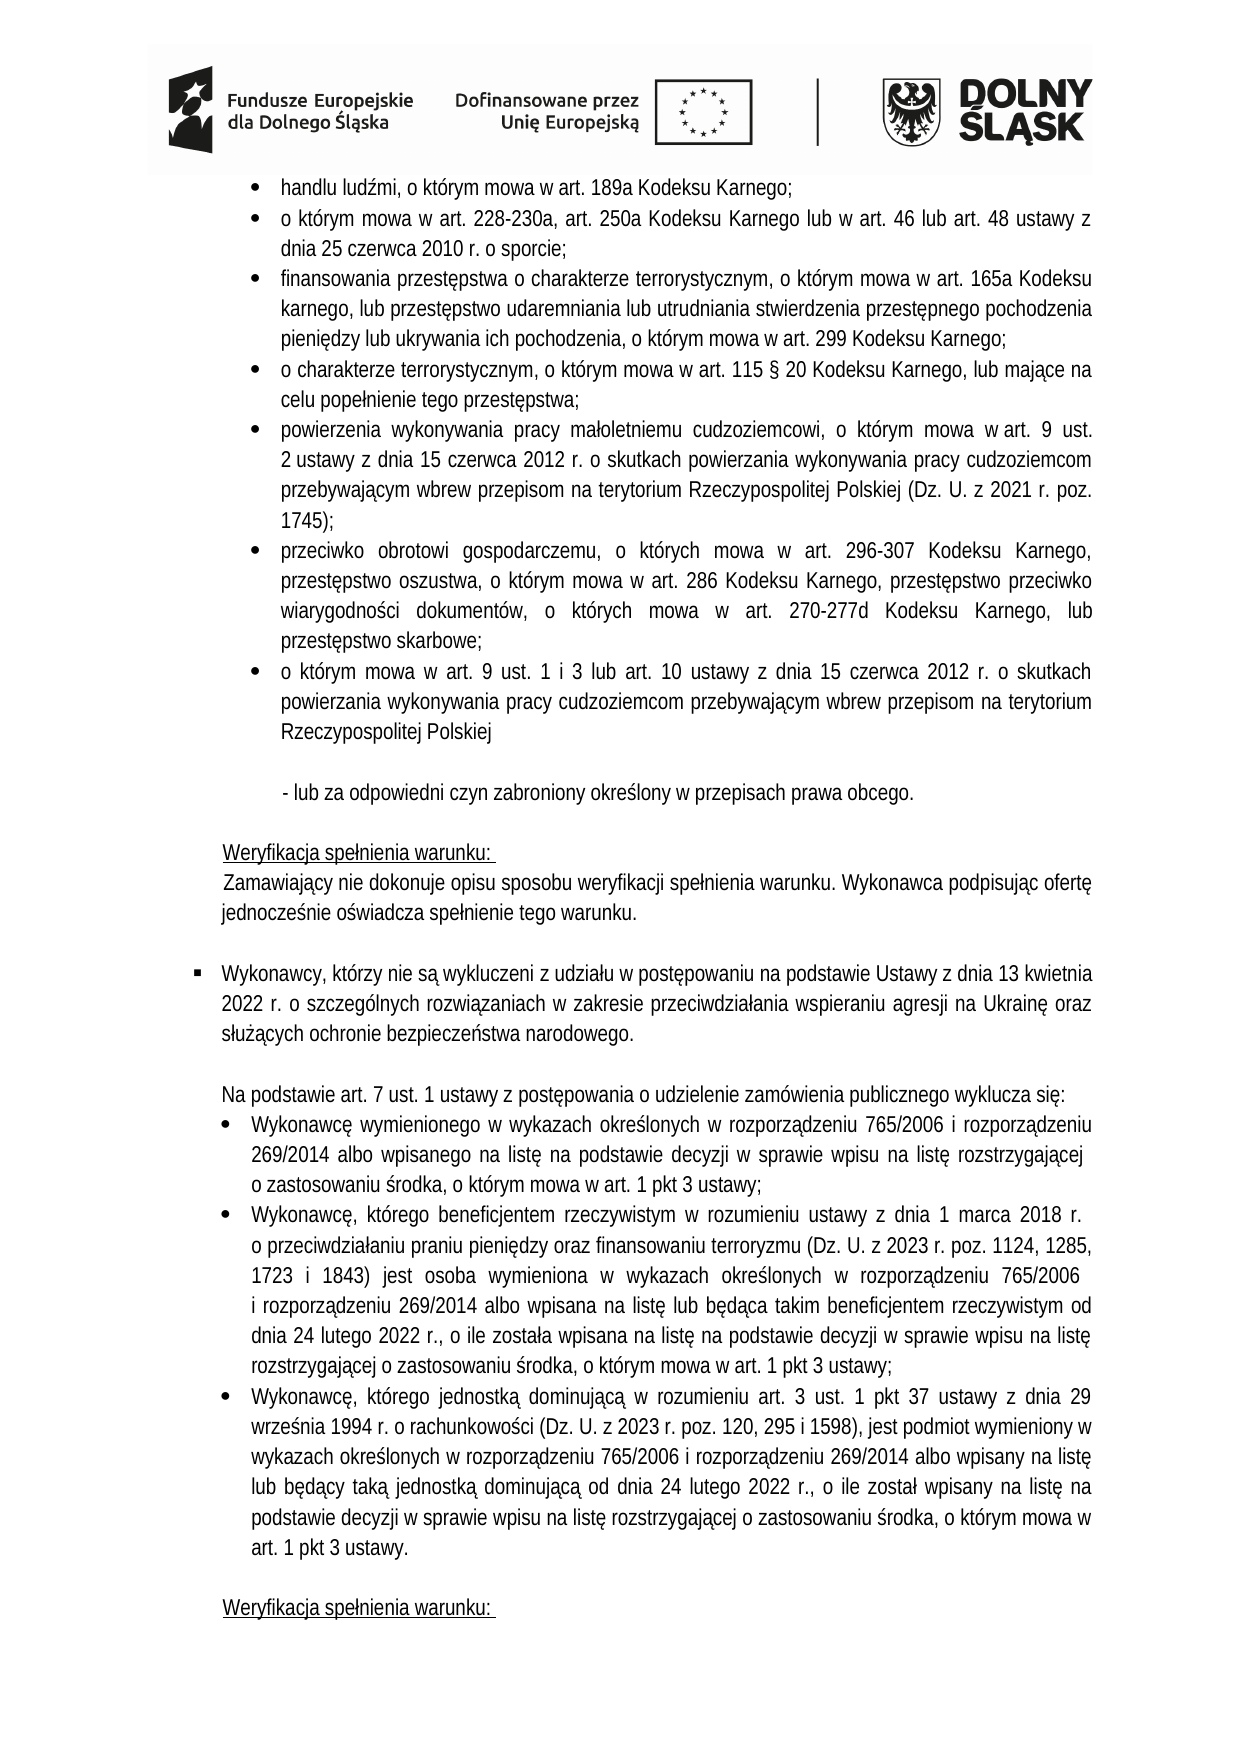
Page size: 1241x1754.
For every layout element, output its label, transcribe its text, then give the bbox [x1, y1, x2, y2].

list Weryfikacja spełnienia warunku: [177, 839, 1093, 865]
list Weryfikacja spełnienia warunku: [177, 1594, 1093, 1620]
list handlu ludźmi, o którym mowa w art. 189a Kodeksu Karnego; [251, 175, 1093, 201]
list o charakterze terrorystycznym, o którym mowa w art. 115 § 20 Kodeksu Karnego, lub mające na celu popełnienie tego przestępstwa; [251, 356, 1093, 412]
list o którym mowa w art. 9 ust. 1 i 3 lub art. 10 ustawy z dnia 15 czerwca 2012 r. o skutkach powierzania wykonywania pracy cudzoziemcom przebywającym wbrew przepisom na terytorium Rzeczypospolitej Polskiej [251, 658, 1093, 744]
list powierzenia wykonywania pracy małoletniemu cudzoziemcowi, o którym mowa w art. 9 ust. 2 ustawy z dnia 15 czerwca 2012 r. o skutkach powierzania wykonywania pracy cudzoziemcom przebywającym wbrew przepisom na terytorium Rzeczypospolitej Polskiej (Dz. U. z 2021 r. poz. 1745); [251, 416, 1093, 533]
list o którym mowa w art. 228-230a, art. 250a Kodeksu Karnego lub w art. 46 lub art. 48 ustawy z dnia 25 czerwca 2010 r. o sporcie; [251, 204, 1093, 261]
text - lub za odpowiedni czyn zabroniony określony w przepisach prawa obcego. [251, 778, 1093, 805]
list Na podstawie art. 7 ust. 1 ustawy z postępowania o udzielenie zamówienia publicznego wyklucza się: [221, 1081, 1093, 1107]
list Wykonawcę, którego jednostką dominującą w rozumieniu art. 3 ust. 1 pkt 37 ustawy z dnia 29 września 1994 r. o rachunkowości (Dz. U. z 2023 r. poz. 120, 295 i 1598), jest podmiot wymieniony w wykazach określonych w rozporządzeniu 765/2006 i rozporządzeniu 269/2014 albo wpisany na listę lub będący taką jednostką dominującą od dnia 24 lutego 2022 r., o ile został wpisany na listę na podstawie decyzji w sprawie wpisu na listę rozstrzygającej o zastosowaniu środka, o którym mowa w art. 1 pkt 3 ustawy. [221, 1383, 1093, 1560]
list Wykonawcę, którego beneficjentem rzeczywistym w rozumieniu ustawy z dnia 1 marca 2018 r. o przeciwdziałaniu praniu pieniędzy oraz finansowaniu terroryzmu (Dz. U. z 2023 r. poz. 1124, 1285, 1723 i 1843) jest osoba wymieniona w wykazach określonych w rozporządzeniu 765/2006 i rozporządzeniu 269/2014 albo wpisana na listę lub będąca takim beneficjentem rzeczywistym od dnia 24 lutego 2022 r., o ile została wpisana na listę na podstawie decyzji w sprawie wpisu na listę rozstrzygającej o zastosowaniu środka, o którym mowa w art. 1 pkt 3 ustawy; [221, 1201, 1093, 1379]
text Zamawiający nie dokonuje opisu sposobu weryfikacji spełnienia warunku. Wykonawca podpisując ofertę jednocześnie oświadcza spełnienie tego warunku. [207, 869, 1093, 926]
list finansowania przestępstwa o charakterze terrorystycznym, o którym mowa w art. 165a Kodeksu karnego, lub przestępstwo udaremniania lub utrudniania stwierdzenia przestępnego pochodzenia pieniędzy lub ukrywania ich pochodzenia, o którym mowa w art. 299 Kodeksu Karnego; [251, 265, 1093, 352]
picture [147, 44, 1093, 175]
list Wykonawcy, którzy nie są wykluczeni z udziału w postępowaniu na podstawie Ustawy z dnia 13 kwietnia 2022 r. o szczególnych rozwiązaniach w zakresie przeciwdziałania wspieraniu agresji na Ukrainę oraz służących ochronie bezpieczeństwa narodowego. [192, 960, 1093, 1046]
list przeciwko obrotowi gospodarczemu, o których mowa w art. 296-307 Kodeksu Karnego, przestępstwo oszustwa, o którym mowa w art. 286 Kodeksu Karnego, przestępstwo przeciwko wiarygodności dokumentów, o których mowa w art. 270-277d Kodeksu Karnego, lub przestępstwo skarbowe; [251, 537, 1093, 654]
list Wykonawcę wymienionego w wykazach określonych w rozporządzeniu 765/2006 i rozporządzeniu 269/2014 albo wpisanego na listę na podstawie decyzji w sprawie wpisu na listę rozstrzygającej o zastosowaniu środka, o którym mowa w art. 1 pkt 3 ustawy; [221, 1111, 1093, 1197]
